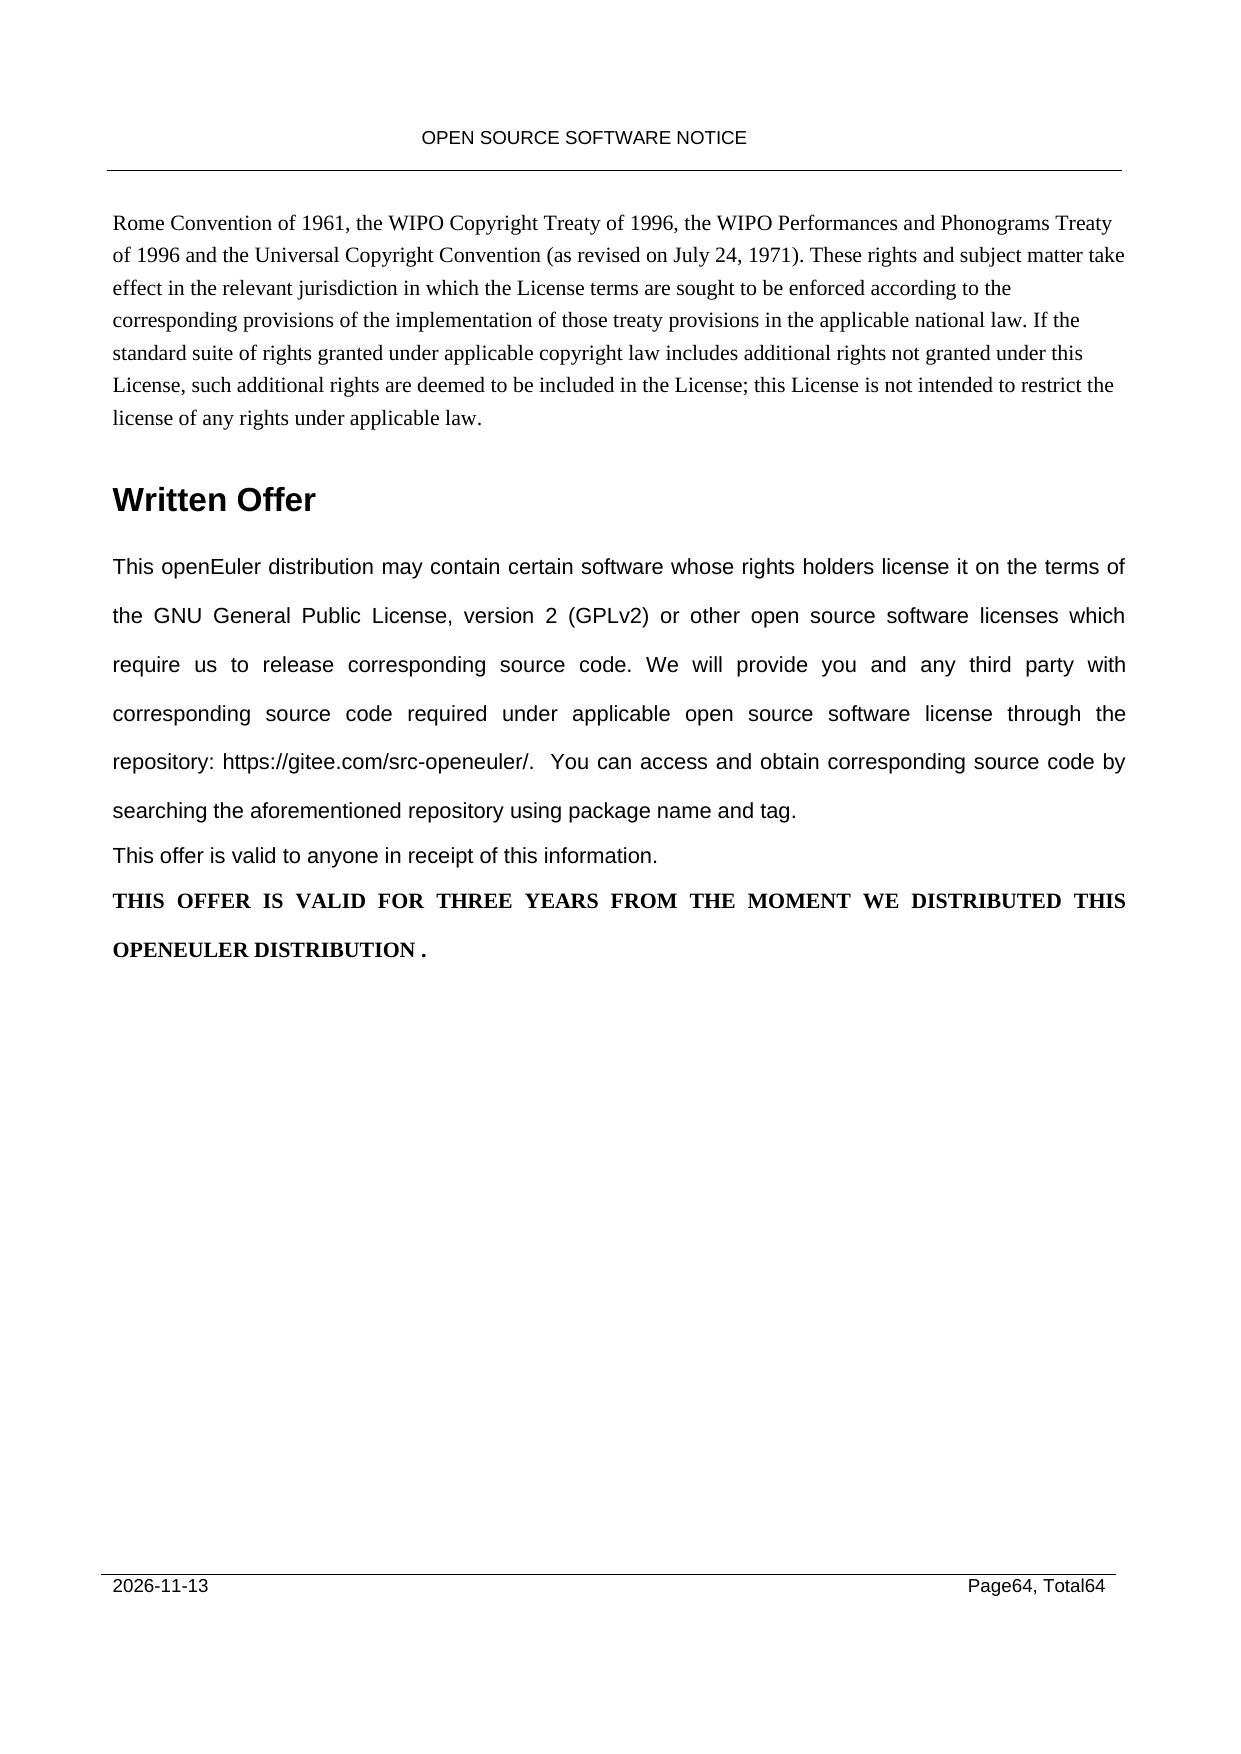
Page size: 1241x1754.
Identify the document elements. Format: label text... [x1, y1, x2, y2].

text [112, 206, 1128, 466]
text THIS OFFER IS VALID FOR THREE YEARS FROM THE MOMENT WE DISTRIBUTED THIS OPENEULER DISTRIBUTION . [112, 884, 1128, 966]
text Written Offer [112, 466, 1128, 531]
text This openEuler distribution may contain certain software whose rights holders license it on the terms of the GNU General Public License, version 2 (GPLv2) or other open source software licenses which require us to release corresponding source code. We will provide you and any third party with corresponding source code required under applicable open source software license through the repository: https://gitee.com/src-openeuler/. You can access and obtain corresponding source code by searching the aforementioned repository using package name and tag. [112, 551, 1128, 827]
text This offer is valid to anyone in receipt of this information. [112, 839, 1128, 872]
